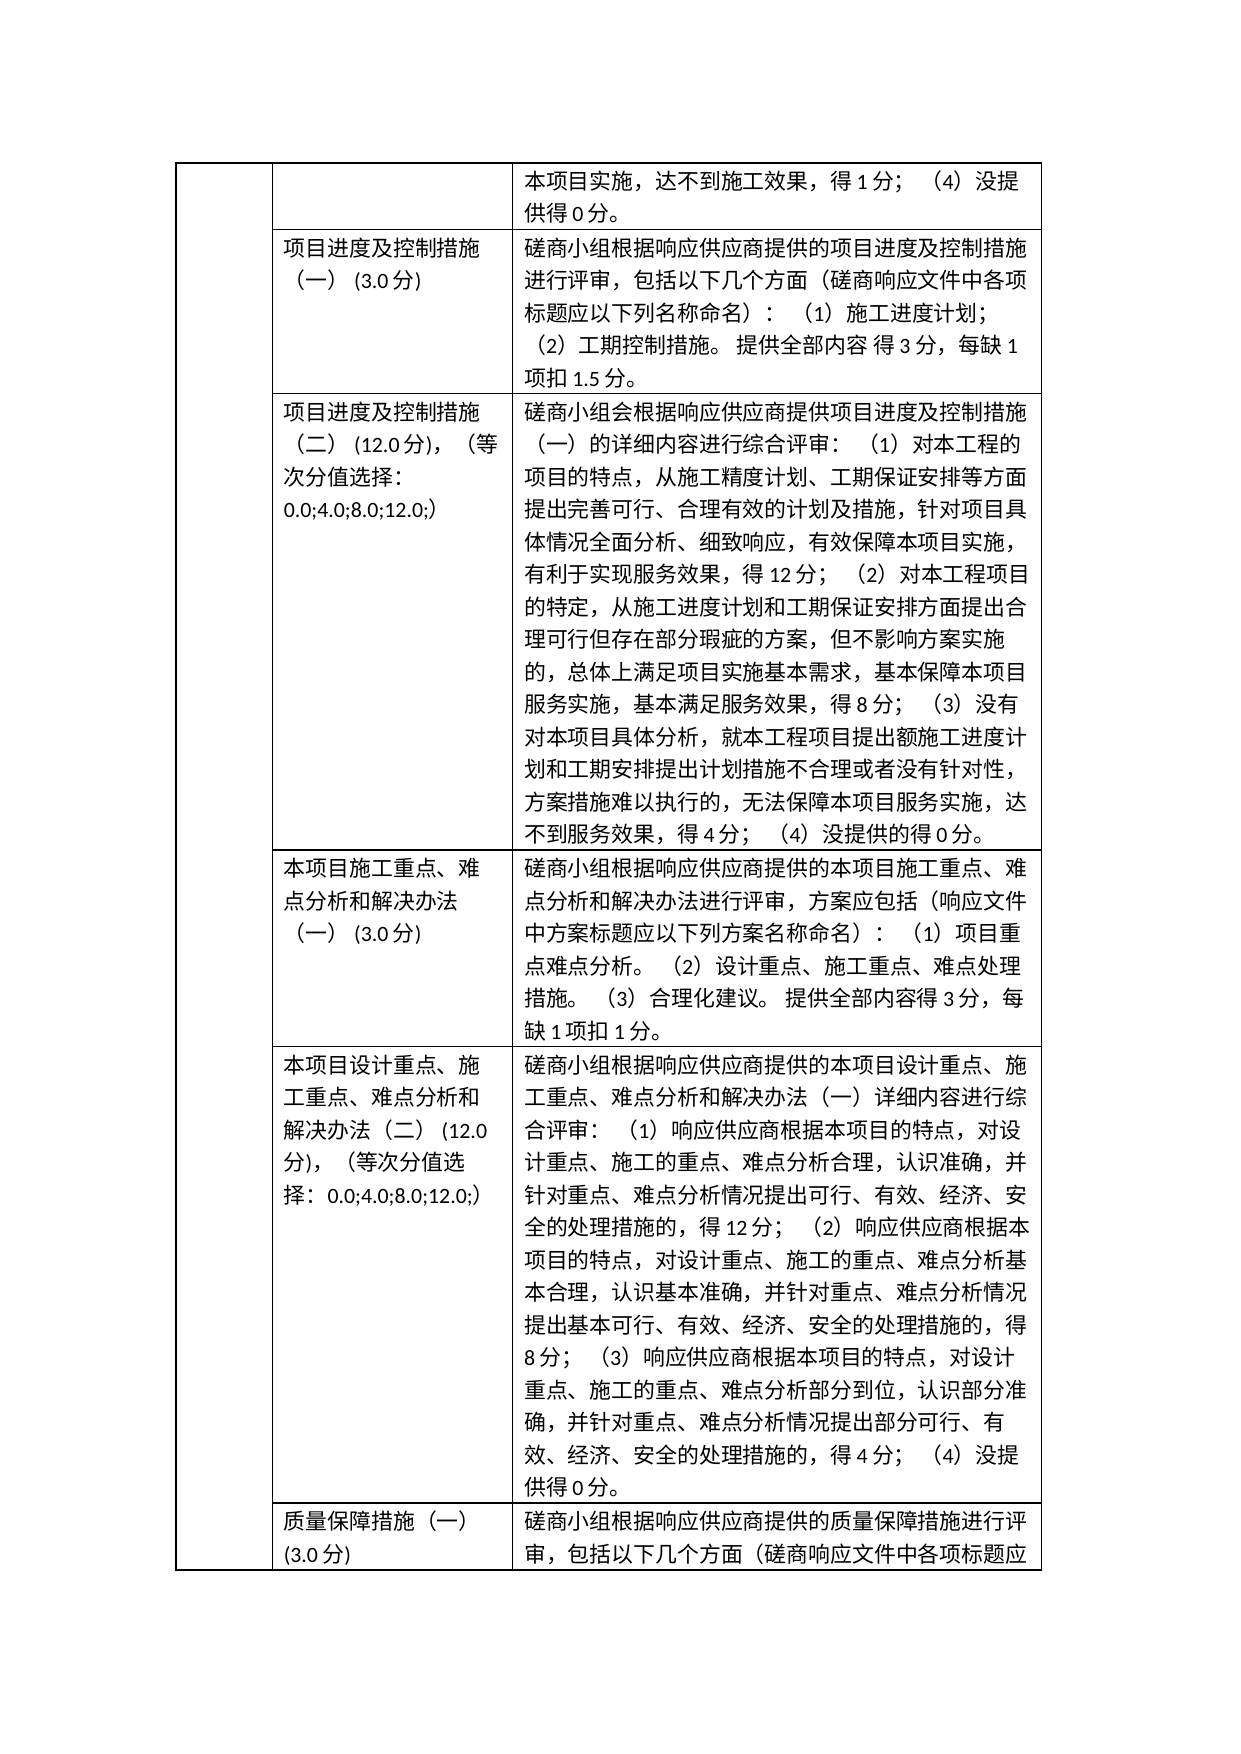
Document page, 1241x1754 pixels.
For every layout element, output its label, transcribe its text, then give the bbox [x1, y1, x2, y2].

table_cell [513, 1504, 1041, 1569]
table_cell 磋商小组根据响应供应商提供的本项目设计重点、施工重点、难点分析和解决办法（一）详细内容进行综合评审： （1）响应供应商根据本项目的特点，对设计重点、施工的重点、难点分析合理，认识准确，并针对重点、难点分析情况提出可行、有效、经济、安全的处理措施的，得12分； （2）响应供应商根据本项目的特点，对设计重点、施工的重点、难点分析基本合理，认识基本准确，并针对重点、难点分析情况提出基本可行、有效、经济、安全的处理措施的，得8分； （3）响应供应商根据本项目的特点，对设计重点、施工的重点、难点分析部分到位，认识部分准确，并针对重点、难点分析情况提出部分可行、有效、经济、安全的处理措施的，得4分； （4）没提供得0分。 [513, 1047, 1041, 1502]
table_cell 磋商小组根据响应供应商提供的本项目施工重点、难点分析和解决办法进行评审，方案应包括（响应文件中方案标题应以下列方案名称命名）： （1）项目重点难点分析。 （2）设计重点、施工重点、难点处理措施。 （3）合理化建议。 提供全部内容得3分，每缺1项扣1分。 [513, 851, 1041, 1046]
table_cell 本项目施工重点、难点分析和解决办法（一） (3.0分) [273, 851, 512, 1046]
table_cell 本项目设计重点、施工重点、难点分析和解决办法（二） (12.0分)，（等次分值选择：0.0;4.0;8.0;12.0;） [273, 1047, 512, 1502]
table_cell 磋商小组会根据响应供应商提供项目进度及控制措施（一）的详细内容进行综合评审： （1）对本工程的项目的特点，从施工精度计划、工期保证安排等方面提出完善可行、合理有效的计划及措施，针对项目具体情况全面分析、细致响应，有效保障本项目实施，有利于实现服务效果，得12分； （2）对本工程项目的特定，从施工进度计划和工期保证安排方面提出合理可行但存在部分瑕疵的方案，但不影响方案实施的，总体上满足项目实施基本需求，基本保障本项目服务实施，基本满足服务效果，得8分； （3）没有对本项目具体分析，就本工程项目提出额施工进度计划和工期安排提出计划措施不合理或者没有针对性，方案措施难以执行的，无法保障本项目服务实施，达不到服务效果，得4分； （4）没提供的得0分。 [513, 394, 1041, 849]
table_cell 项目进度及控制措施（一） (3.0分) [273, 230, 512, 393]
table_cell 磋商小组根据响应供应商提供的项目进度及控制措施进行评审，包括以下几个方面（磋商响应文件中各项标题应以下列名称命名）： （1）施工进度计划； （2）工期控制措施。 提供全部内容 得3分，每缺1项扣1.5分。 [513, 230, 1041, 393]
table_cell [513, 164, 1041, 228]
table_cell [273, 164, 512, 228]
table_cell 质量保障措施（一） (3.0分) [273, 1504, 512, 1569]
table_cell 项目进度及控制措施（二） (12.0分)，（等次分值选择：0.0;4.0;8.0;12.0;） [273, 394, 512, 849]
